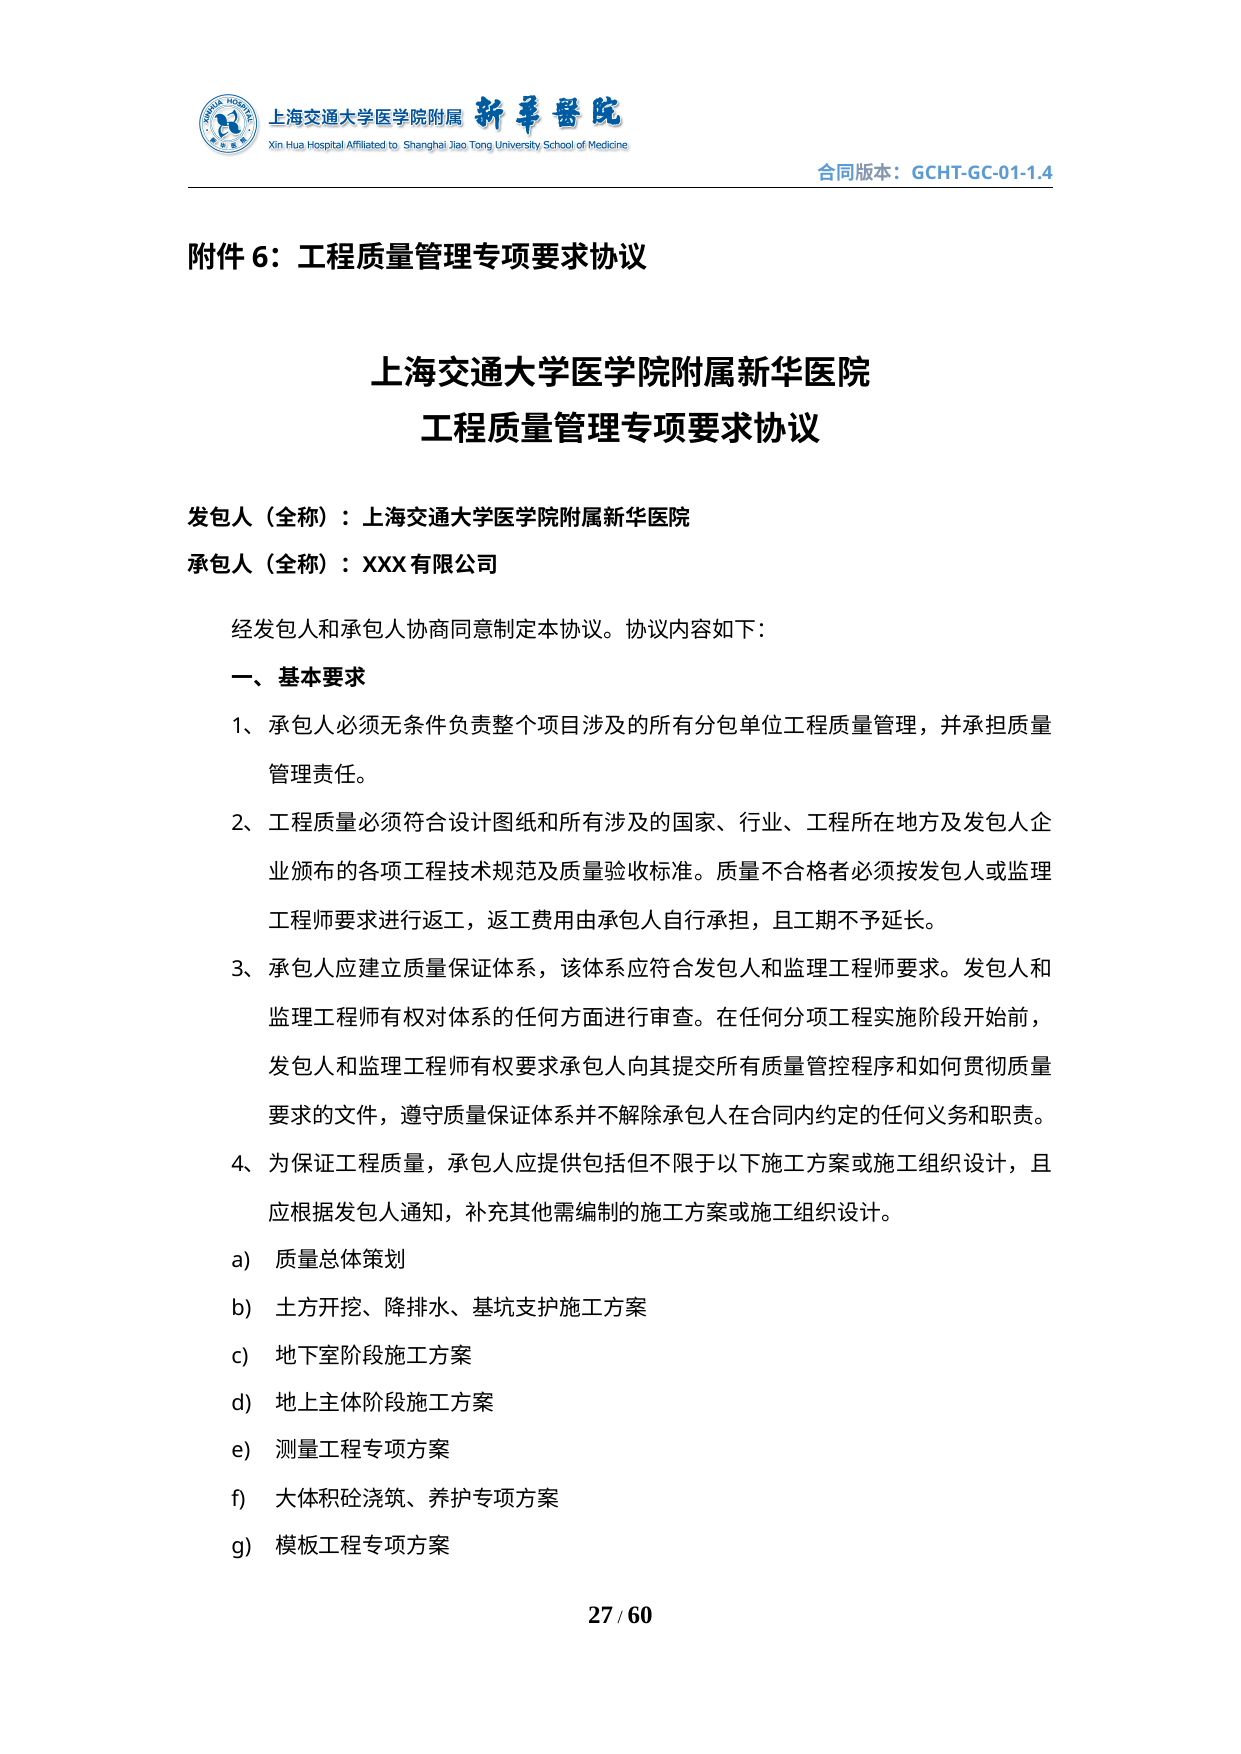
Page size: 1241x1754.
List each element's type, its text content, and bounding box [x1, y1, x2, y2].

list 土方开挖、降排水、基坑支护施工方案 [187, 1290, 1053, 1322]
list 地上主体阶段施工方案 [187, 1386, 1053, 1418]
picture [187, 88, 638, 158]
subtitle 附件6：工程质量管理专项要求协议 [187, 223, 1053, 288]
text 上海交通大学医学院附属新华医院 [187, 346, 1053, 394]
list 测量工程专项方案 [187, 1433, 1053, 1466]
list 为保证工程质量，承包人应提供包括但不限于以下施工方案或施工组织设计，且应根据发包人通知，补充其他需编制的施工方案或施工组织设计。 [231, 1146, 1053, 1227]
text 承包人（全称）：XXX有限公司 [187, 547, 1053, 579]
text 发包人（全称）：上海交通大学医学院附属新华医院 [187, 499, 1053, 532]
list 地下室阶段施工方案 [187, 1338, 1053, 1371]
title 基本要求 [231, 660, 1053, 692]
text 工程质量管理专项要求协议 [187, 394, 1053, 459]
text 经发包人和承包人协商同意制定本协议。协议内容如下： [187, 611, 1053, 644]
list 承包人应建立质量保证体系，该体系应符合发包人和监理工程师要求。发包人和监理工程师有权对体系的任何方面进行审查。在任何分项工程实施阶段开始前，发包人和监理工程师有权要求承包人向其提交所有质量管控程序和如何贯彻质量要求的文件，遵守质量保证体系并不解除承包人在合同内约定的任何义务和职责。 [231, 951, 1053, 1130]
list 工程质量必须符合设计图纸和所有涉及的国家、行业、工程所在地方及发包人企业颁布的各项工程技术规范及质量验收标准。质量不合格者必须按发包人或监理工程师要求进行返工，返工费用由承包人自行承担，且工期不予延长。 [231, 805, 1053, 935]
list 大体积砼浇筑、养护专项方案 [187, 1481, 1053, 1513]
list 质量总体策划 [187, 1243, 1053, 1275]
list 承包人必须无条件负责整个项目涉及的所有分包单位工程质量管理，并承担质量管理责任。 [231, 708, 1053, 789]
list 模板工程专项方案 [187, 1529, 1053, 1561]
